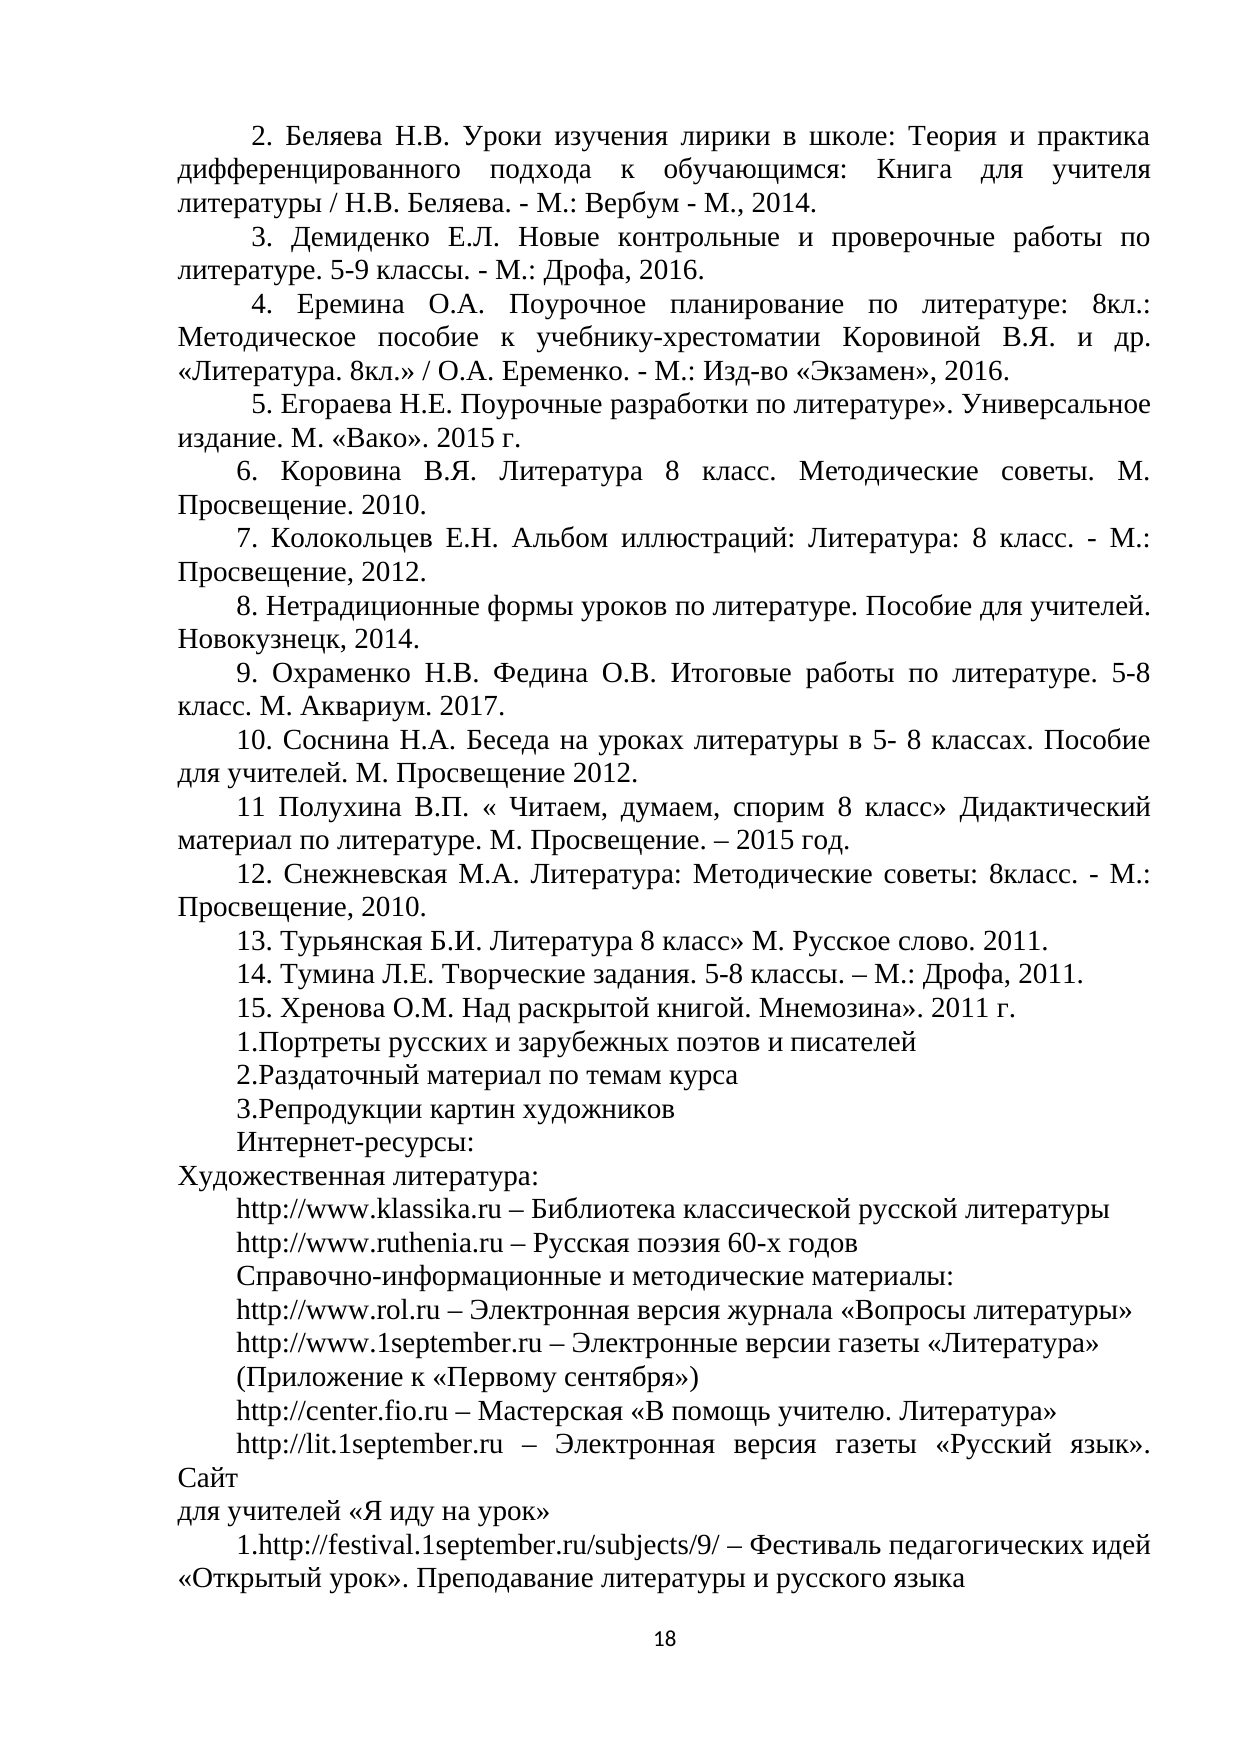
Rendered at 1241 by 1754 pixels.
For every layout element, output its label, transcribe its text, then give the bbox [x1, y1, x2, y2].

text 11 Полухина В.П. « Читаем, думаем, спорим 8 класс» Дидактический материал по литературе. М. Просвещение. – 2015 год. [177, 789, 1152, 856]
text 15. Хренова О.М. Над раскрытой книгой. Мнемозина». 2011 г. [177, 990, 1152, 1024]
text 4. Еремина О.А. Поурочное планирование по литературе: 8кл.: Методическое пособие к учебнику-хрестоматии Коровиной В.Я. и др. «Литература. 8кл.» / О.А. Еременко. - М.: Изд-во «Экзамен», 2016. [177, 286, 1152, 386]
text Справочно-информационные и методические материалы: [177, 1258, 1152, 1292]
text 3.Репродукции картин художников [177, 1091, 1152, 1124]
text 5. Егораева Н.Е. Поурочные разработки по литературе». Универсальное издание. М. «Вако». 2015 г. [177, 386, 1152, 453]
text http://www.1september.ru – Электронные версии газеты «Литература» [177, 1326, 1152, 1359]
text 2. Беляева Н.В. Уроки изучения лирики в школе: Теория и практика дифференцированного подхода к обучающимся: Книга для учителя литературы / Н.В. Беляева. - М.: Вербум - М., 2014. [177, 118, 1152, 219]
text Интернет-ресурсы: Художественная литература: [177, 1124, 1152, 1191]
text 1.http://festival.1september.ru/subjects/9/ – Фестиваль педагогических идей «Открытый урок». Преподавание литературы и русского языка [177, 1527, 1152, 1594]
text http://www.klassika.ru – Библиотека классической русской литературы [177, 1191, 1152, 1225]
text 8. Нетрадиционные формы уроков по литературе. Пособие для учителей. Новокузнецк, 2014. [177, 588, 1152, 655]
text http://www.ruthenia.ru – Русская поэзия 60-х годов [177, 1225, 1152, 1258]
text 10. Соснина Н.А. Беседа на уроках литературы в 5- 8 классах. Пособие для учителей. М. Просвещение 2012. [177, 722, 1152, 789]
text 2.Раздаточный материал по темам курса [177, 1057, 1152, 1091]
text 6. Коровина В.Я. Литература 8 класс. Методические советы. М. Просвещение. 2010. [177, 453, 1152, 521]
text 12. Снежневская М.А. Литература: Методические советы: 8класс. - М.: Просвещение, 2010. [177, 856, 1152, 923]
text http://lit.1september.ru – Электронная версия газеты «Русский язык». Сайт для учителей «Я иду на урок» [177, 1426, 1152, 1527]
text 13. Турьянская Б.И. Литература 8 класс» М. Русское слово. 2011. [177, 923, 1152, 957]
text http://www.rol.ru – Электронная версия журнала «Вопросы литературы» [177, 1292, 1152, 1326]
text (Приложение к «Первому сентября») [177, 1359, 1152, 1393]
text 7. Колокольцев Е.Н. Альбом иллюстраций: Литература: 8 класс. - М.: Просвещение, 2012. [177, 521, 1152, 588]
text 14. Тумина Л.Е. Творческие задания. 5-8 классы. – М.: Дрофа, 2011. [177, 957, 1152, 990]
text http://center.fio.ru – Мастерская «В помощь учителю. Литература» [177, 1393, 1152, 1426]
text 3. Демиденко Е.Л. Новые контрольные и проверочные работы по литературе. 5-9 классы. - М.: Дрофа, 2016. [177, 219, 1152, 286]
text 9. Охраменко Н.В. Федина О.В. Итоговые работы по литературе. 5-8 класс. М. Аквариум. 2017. [177, 655, 1152, 722]
text 1.Портреты русских и зарубежных поэтов и писателей [177, 1024, 1152, 1057]
